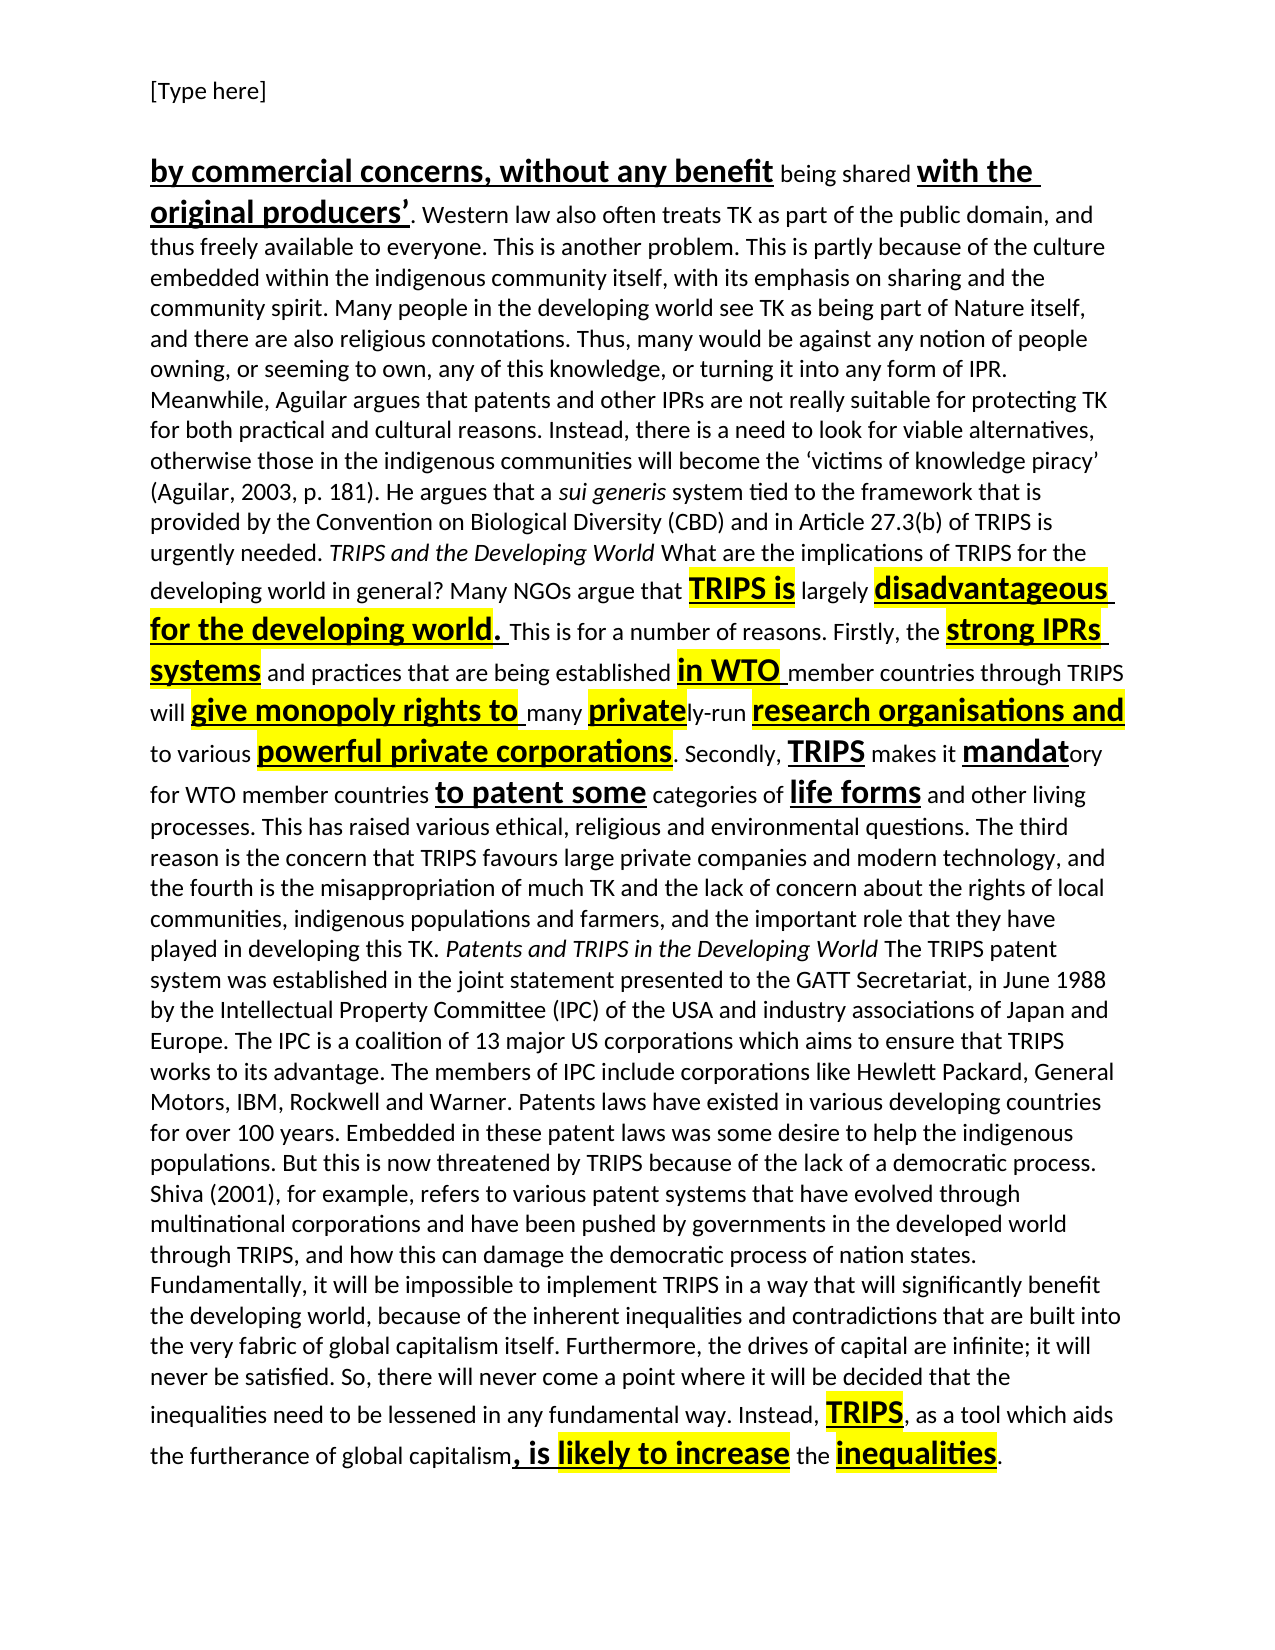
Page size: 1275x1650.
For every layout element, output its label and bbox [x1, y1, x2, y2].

text [150, 689, 1125, 1473]
text [150, 150, 1125, 730]
